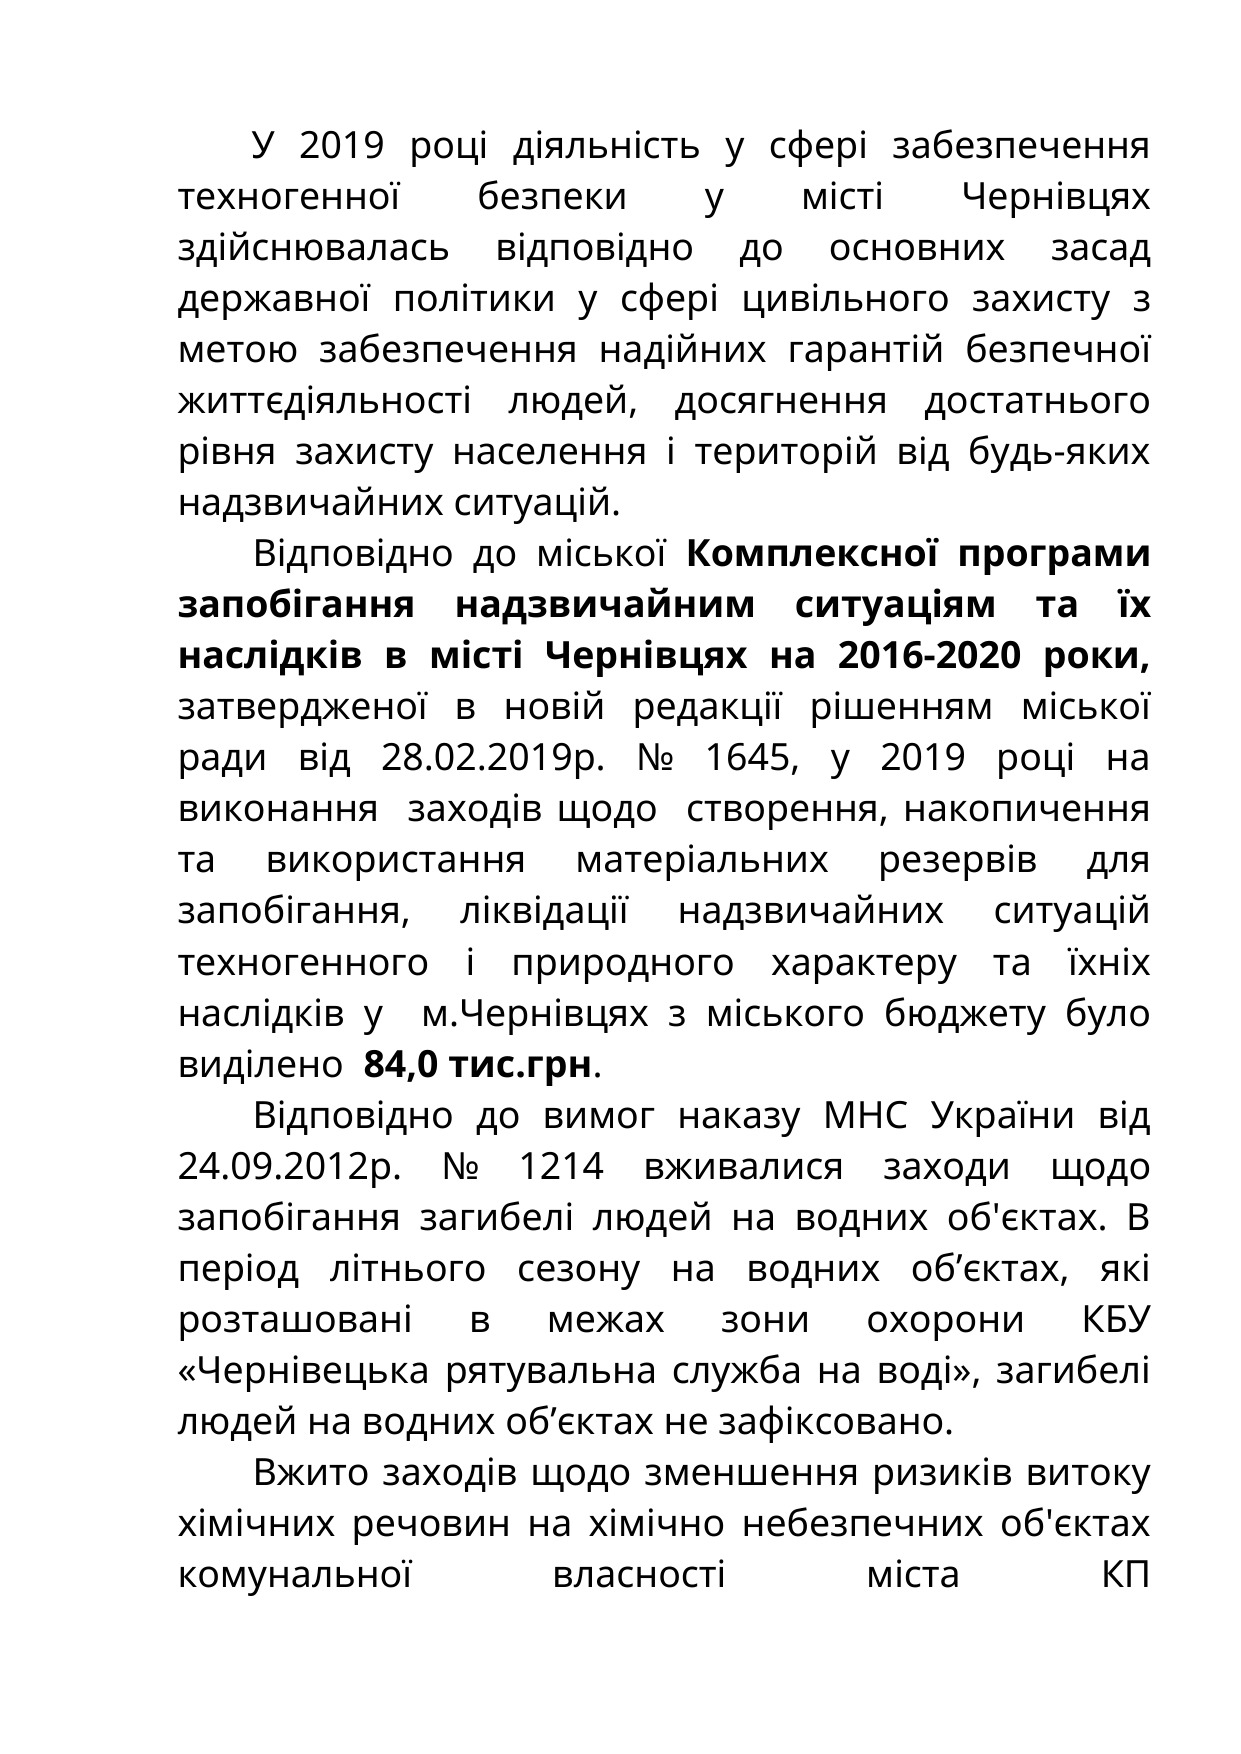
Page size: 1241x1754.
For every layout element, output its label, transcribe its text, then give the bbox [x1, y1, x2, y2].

text У 2019 році діяльність у сфері забезпечення техногенної безпеки у місті Чернівцях здійснювалась відповідно до основних засад державної політики у сфері цивільного захисту з метою забезпечення надійних гарантій безпечної життєдіяльності людей, досягнення достатнього рівня захисту населення і територій від будь-яких надзвичайних ситуацій. [177, 118, 1152, 526]
text Відповідно до міської Комплексної програми запобігання надзвичайним ситуаціям та їх наслідків в місті Чернівцях на 2016-2020 роки, затвердженої в новій редакції рішенням міської ради від 28.02.2019р. № 1645, у 2019 році на виконання заходів щодо створення, накопичення та використання матеріальних резервів для запобігання, ліквідації надзвичайних ситуацій техногенного і природного характеру та їхніх наслідків у м.Чернівцях з міського бюджету було виділено 84,0 тис.грн. [177, 526, 1152, 1088]
text Відповідно до вимог наказу МНС України від 24.09.2012р. № 1214 вживалися заходи щодо запобігання загибелі людей на водних об'єктах. В період літнього сезону на водних об’єктах, які розташовані в межах зони охорони КБУ «Чернівецька рятувальна служба на воді», загибелі людей на водних об’єктах не зафіксовано. [177, 1088, 1152, 1445]
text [177, 1445, 1152, 1598]
